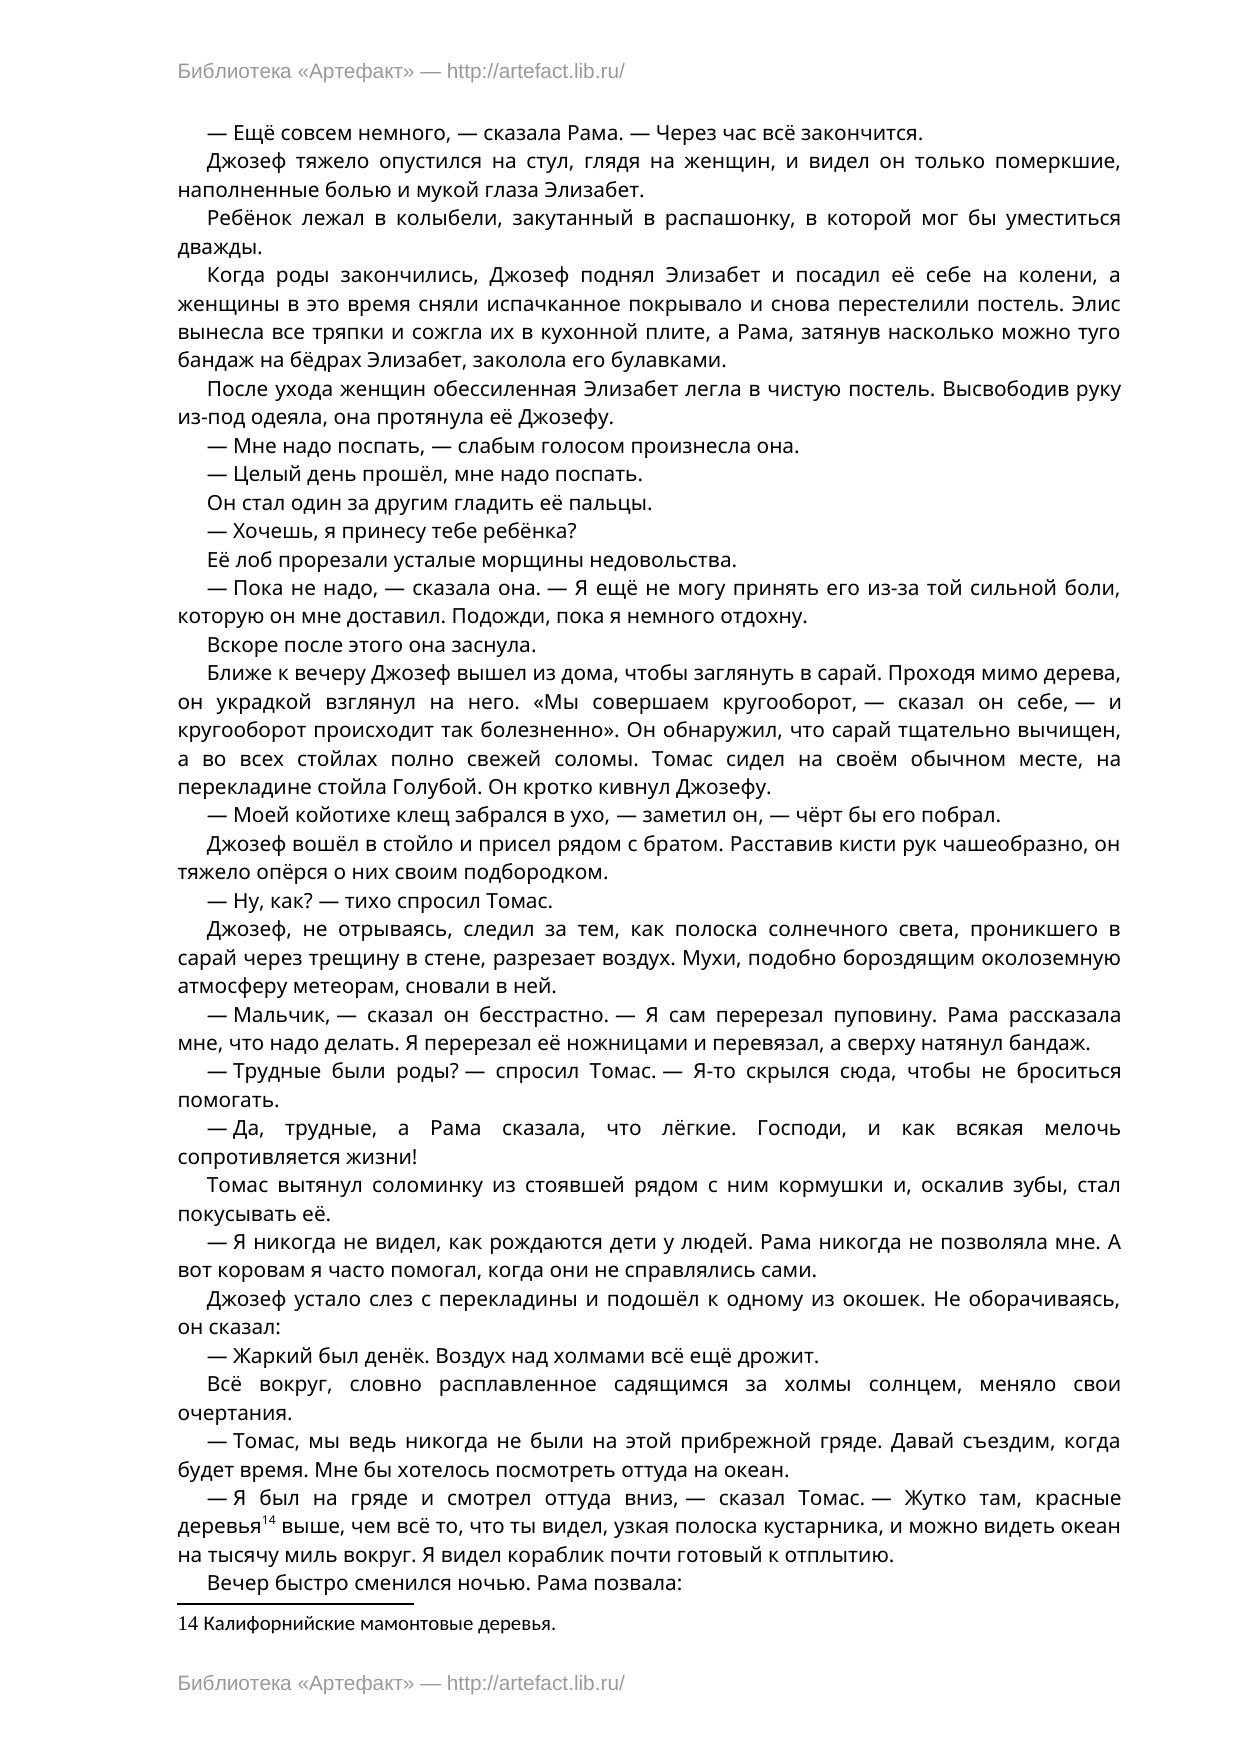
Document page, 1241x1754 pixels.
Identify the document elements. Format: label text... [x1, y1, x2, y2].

text Джозеф тяжело опустился на стул, глядя на женщин, и видел он только померкшие, наполненные болью и мукой глаза Элизабет. [177, 147, 1122, 203]
text — Жаркий был денёк. Воздух над холмами всё ещё дрожит. [177, 1341, 1122, 1369]
text Всё вокруг, словно расплавленное садящимся за холмы солнцем, меняло свои очертания. [177, 1369, 1122, 1426]
text Джозеф устало слез с перекладины и подошёл к одному из окошек. Не оборачиваясь, он сказал: [177, 1284, 1122, 1341]
text Вечер быстро сменился ночью. Рама позвала: [177, 1568, 1122, 1597]
text Томас вытянул соломинку из стоявшей рядом с ним кормушки и, оскалив зубы, стал покусывать её. [177, 1170, 1122, 1227]
text — Ещё совсем немного, — сказала Рама. — Через час всё закончится. [177, 118, 1122, 147]
text Когда роды закончились, Джозеф поднял Элизабет и посадил её себе на колени, а женщины в это время сняли испачканное покрывало и снова перестелили постель. Элис вынесла все тряпки и сожгла их в кухонной плите, а Рама, затянув насколько можно туго бандаж на бёдрах Элизабет, заколола его булавками. [177, 260, 1122, 374]
text После ухода женщин обессиленная Элизабет легла в чистую постель. Высвободив руку из-под одеяла, она протянула её Джозефу. [177, 374, 1122, 431]
text — Томас, мы ведь никогда не были на этой прибрежной гряде. Давай съездим, когда будет время. Мне бы хотелось посмотреть оттуда на океан. [177, 1426, 1122, 1483]
text — Да, трудные, а Рама сказала, что лёгкие. Господи, и как всякая мелочь сопротивляется жизни! [177, 1113, 1122, 1170]
text — Целый день прошёл, мне надо поспать. [177, 459, 1122, 488]
text — Я никогда не видел, как рождаются дети у людей. Рама никогда не позволяла мне. А вот коровам я часто помогал, когда они не справлялись сами. [177, 1227, 1122, 1284]
text — Трудные были роды? — спросил Томас. — Я-то скрылся сюда, чтобы не броситься помогать. [177, 1057, 1122, 1113]
text — Хочешь, я принесу тебе ребёнка? [177, 516, 1122, 545]
text Джозеф, не отрываясь, следил за тем, как полоска солнечного света, проникшего в сарай через трещину в стене, разрезает воздух. Мухи, подобно бороздящим околоземную атмосферу метеорам, сновали в ней. [177, 914, 1122, 1000]
text Джозеф вошёл в стойло и присел рядом с братом. Расставив кисти рук чашеобразно, он тяжело опёрся о них своим подбородком. [177, 829, 1122, 886]
text — Я был на гряде и смотрел оттуда вниз, — сказал Томас. — Жутко там, красные деревья выше, чем всё то, что ты видел, узкая полоска кустарника, и можно видеть океан на тысячу миль вокруг. Я видел кораблик почти готовый к отплытию. [177, 1483, 1122, 1568]
text Он стал один за другим гладить её пальцы. [177, 488, 1122, 516]
text — Ну, как? — тихо спросил Томас. [177, 886, 1122, 914]
text — Пока не надо, — сказала она. — Я ещё не могу принять его из-за той сильной боли, которую он мне доставил. Подожди, пока я немного отдохну. [177, 573, 1122, 630]
text Вскоре после этого она заснула. [177, 630, 1122, 658]
text Ближе к вечеру Джозеф вышел из дома, чтобы заглянуть в сарай. Проходя мимо дерева, он украдкой взглянул на него. «Мы совершаем кругооборот, — сказал он себе, — и кругооборот происходит так болезненно». Он обнаружил, что сарай тщательно вычищен, а во всех стойлах полно свежей соломы. Томас сидел на своём обычном месте, на перекладине стойла Голубой. Он кротко кивнул Джозефу. [177, 658, 1122, 801]
text — Мальчик, — сказал он бесстрастно. — Я сам перерезал пуповину. Рама рассказала мне, что надо делать. Я перерезал её ножницами и перевязал, а сверху натянул бандаж. [177, 1000, 1122, 1057]
text Ребёнок лежал в колыбели, закутанный в распашонку, в которой мог бы уместиться дважды. [177, 203, 1122, 260]
text — Моей койотихе клещ забрался в ухо, — заметил он, — чёрт бы его побрал. [177, 801, 1122, 829]
text Её лоб прорезали усталые морщины недовольства. [177, 545, 1122, 573]
text — Мне надо поспать, — слабым голосом произнесла она. [177, 431, 1122, 459]
